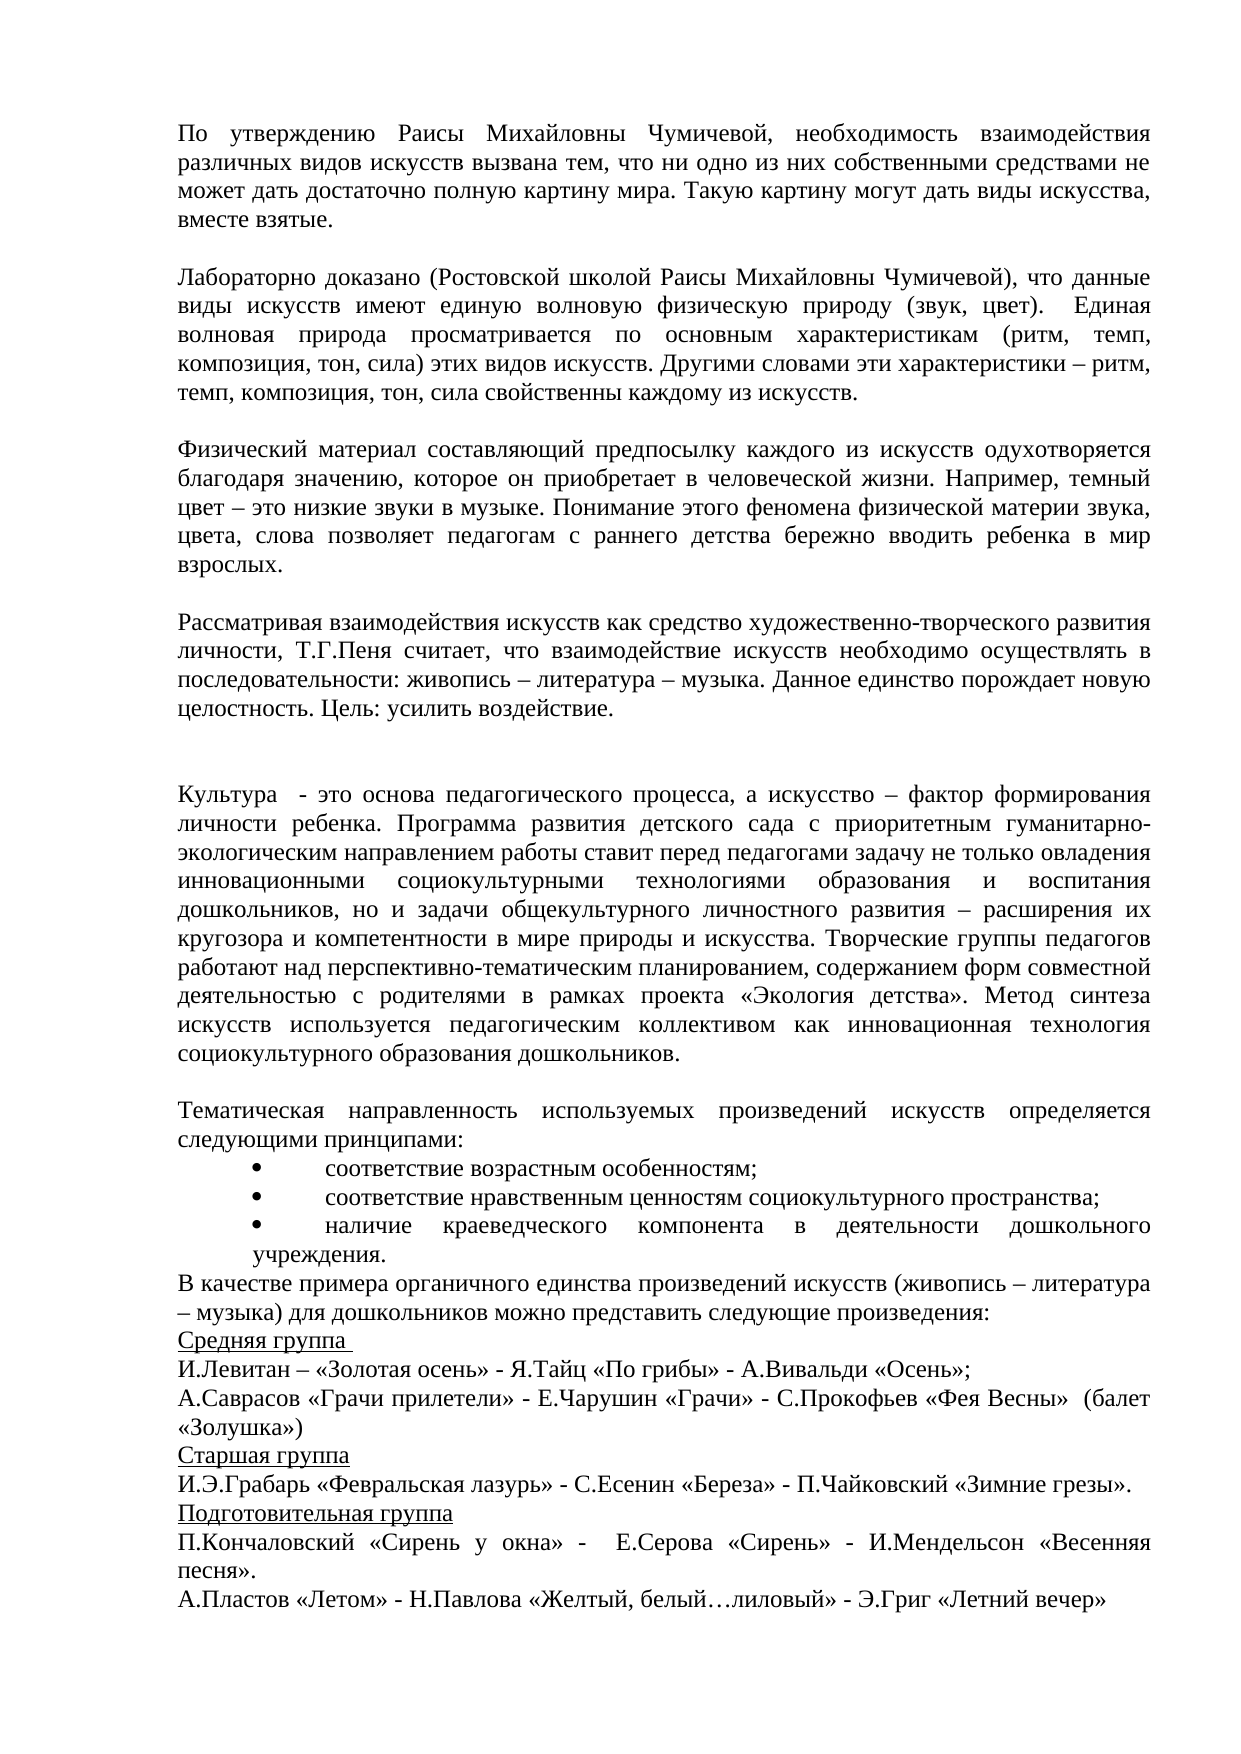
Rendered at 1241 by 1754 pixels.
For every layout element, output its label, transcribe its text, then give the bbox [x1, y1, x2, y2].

text И.Левитан – «Золотая осень» - Я.Тайц «По грибы» - А.Вивальди «Осень»; [177, 1354, 1152, 1383]
text А.Пластов «Летом» - Н.Павлова «Желтый, белый…лиловый» - Э.Григ «Летний вечер» [177, 1584, 1152, 1613]
list соответствие нравственным ценностям социокультурного пространства; [252, 1182, 1152, 1211]
text Физический материал составляющий предпосылку каждого из искусств одухотворяется благодаря значению, которое он приобретает в человеческой жизни. Например, темный цвет – это низкие звуки в музыке. Понимание этого феномена физической материи звука, цвета, слова позволяет педагогам с раннего детства бережно вводить ребенка в мир взрослых. [177, 434, 1152, 578]
text А.Саврасов «Грачи прилетели» - Е.Чарушин «Грачи» - С.Прокофьев «Фея Весны» (балет «Золушка») [177, 1383, 1152, 1441]
text Подготовительная группа [177, 1498, 1152, 1527]
text Старшая группа [177, 1441, 1152, 1469]
text И.Э.Грабарь «Февральская лазурь» - С.Есенин «Береза» - П.Чайковский «Зимние грезы». [177, 1469, 1152, 1498]
list наличие краеведческого компонента в деятельности дошкольного учреждения. [252, 1211, 1152, 1268]
text Рассматривая взаимодействия искусств как средство художественно-творческого развития личности, Т.Г.Пеня считает, что взаимодействие искусств необходимо осуществлять в последовательности: живопись – литература – музыка. Данное единство порождает новую целостность. Цель: усилить воздействие. [177, 607, 1152, 722]
text П.Кончаловский «Сирень у окна» - Е.Серова «Сирень» - И.Мендельсон «Весенняя песня». [177, 1527, 1152, 1584]
text Тематическая направленность используемых произведений искусств определяется следующими принципами: [177, 1096, 1152, 1153]
text Культура - это основа педагогического процесса, а искусство – фактор формирования личности ребенка. Программа развития детского сада с приоритетным гуманитарно-экологическим направлением работы ставит перед педагогами задачу не только овладения инновационными социокультурными технологиями образования и воспитания дошкольников, но и задачи общекультурного личностного развития – расширения их кругозора и компетентности в мире природы и искусства. Творческие группы педагогов работают над перспективно-тематическим планированием, содержанием форм совместной деятельностью с родителями в рамках проекта «Экология детства». Метод синтеза искусств используется педагогическим коллективом как инновационная технология социокультурного образования дошкольников. [177, 779, 1152, 1067]
list соответствие возрастным особенностям; [252, 1153, 1152, 1182]
text В качестве примера органичного единства произведений искусств (живопись – литература – музыка) для дошкольников можно представить следующие произведения: [177, 1268, 1152, 1326]
text Лабораторно доказано (Ростовской школой Раисы Михайловны Чумичевой), что данные виды искусств имеют единую волновую физическую природу (звук, цвет). Единая волновая природа просматривается по основным характеристикам (ритм, темп, композиция, тон, сила) этих видов искусств. Другими словами эти характеристики – ритм, темп, композиция, тон, сила свойственны каждому из искусств. [177, 262, 1152, 406]
text Средняя группа [177, 1326, 1152, 1354]
text По утверждению Раисы Михайловны Чумичевой, необходимость взаимодействия различных видов искусств вызвана тем, что ни одно из них собственными средствами не может дать достаточно полную картину мира. Такую картину могут дать виды искусства, вместе взятые. [177, 118, 1152, 233]
